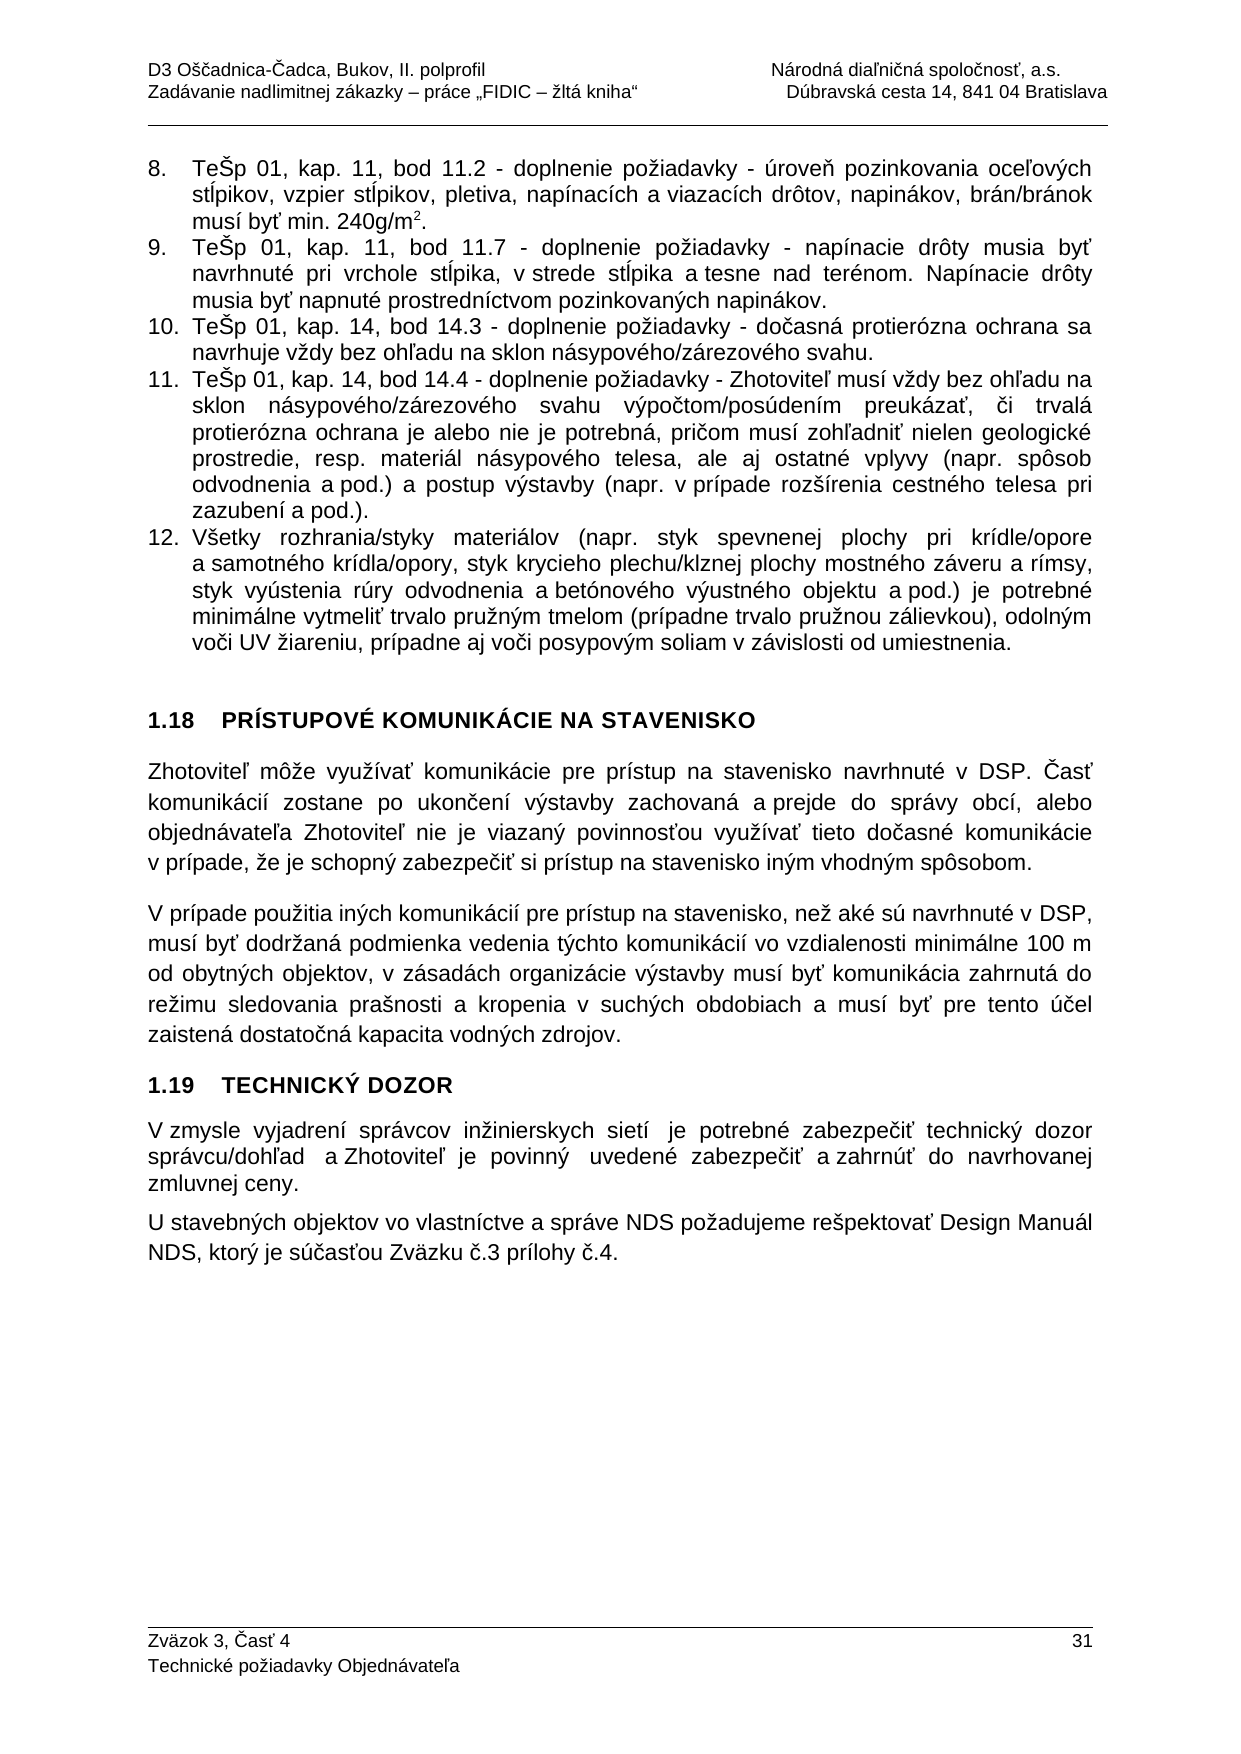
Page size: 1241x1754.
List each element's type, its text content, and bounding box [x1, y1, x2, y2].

subtitle Technický dozor [148, 1072, 1093, 1098]
list TeŠp 01, kap. 11, bod 11.7 - doplnenie požiadavky - napínacie drôty musia byť navrhnuté pri vrchole stĺpika, v strede stĺpika a tesne nad terénom. Napínacie drôty musia byť napnuté prostredníctvom pozinkovaných napinákov. [148, 234, 1093, 313]
list TeŠp 01, kap. 14, bod 14.3 - doplnenie požiadavky - dočasná protierózna ochrana sa navrhuje vždy bez ohľadu na sklon násypového/zárezového svahu. [148, 313, 1093, 366]
text U stavebných objektov vo vlastníctve a správe NDS požadujeme rešpektovať Design Manuál NDS, ktorý je súčasťou Zväzku č.3 prílohy č.4. [148, 1208, 1093, 1265]
text V prípade použitia iných komunikácií pre prístup na stavenisko, než aké sú navrhnuté v DSP, musí byť dodržaná podmienka vedenia týchto komunikácií vo vzdialenosti minimálne 100 m od obytných objektov, v zásadách organizácie výstavby musí byť komunikácia zahrnutá do režimu sledovania prašnosti a kropenia v suchých obdobiach a musí byť pre tento účel zaistená dostatočná kapacita vodných zdrojov. [148, 900, 1093, 1047]
list Všetky rozhrania/styky materiálov (napr. styk spevnenej plochy pri krídle/opore a samotného krídla/opory, styk krycieho plechu/klznej plochy mostného záveru a rímsy, styk vyústenia rúry odvodnenia a betónového výustného objektu a pod.) je potrebné minimálne vytmeliť trvalo pružným tmelom (prípadne trvalo pružnou zálievkou), odolným voči UV žiareniu, prípadne aj voči posypovým soliam v závislosti od umiestnenia. [148, 524, 1093, 656]
list TeŠp 01, kap. 11, bod 11.2 - doplnenie požiadavky - úroveň pozinkovania oceľových stĺpikov, vzpier stĺpikov, pletiva, napínacích a viazacích drôtov, napinákov, brán/bránok musí byť min. 240g/m2. [148, 155, 1093, 234]
text V zmysle vyjadrení správcov inžinierskych sietí je potrebné zabezpečiť technický dozor správcu/dohľad a Zhotoviteľ je povinný uvedené zabezpečiť a zahrnúť do navrhovanej zmluvnej ceny. [148, 1117, 1093, 1196]
text Zhotoviteľ môže využívať komunikácie pre prístup na stavenisko navrhnuté v DSP. Časť komunikácií zostane po ukončení výstavby zachovaná a prejde do správy obcí, alebo objednávateľa Zhotoviteľ nie je viazaný povinnosťou využívať tieto dočasné komunikácie v prípade, že je schopný zabezpečiť si prístup na stavenisko iným vhodným spôsobom. [148, 758, 1093, 875]
list TeŠp 01, kap. 14, bod 14.4 - doplnenie požiadavky - Zhotoviteľ musí vždy bez ohľadu na sklon násypového/zárezového svahu výpočtom/posúdením preukázať, či trvalá protierózna ochrana je alebo nie je potrebná, pričom musí zohľadniť nielen geologické prostredie, resp. materiál násypového telesa, ale aj ostatné vplyvy (napr. spôsob odvodnenia a pod.) a postup výstavby (napr. v prípade rozšírenia cestného telesa pri zazubení a pod.). [148, 366, 1093, 524]
subtitle Prístupové komunikácie na stavenisko [148, 707, 1093, 733]
